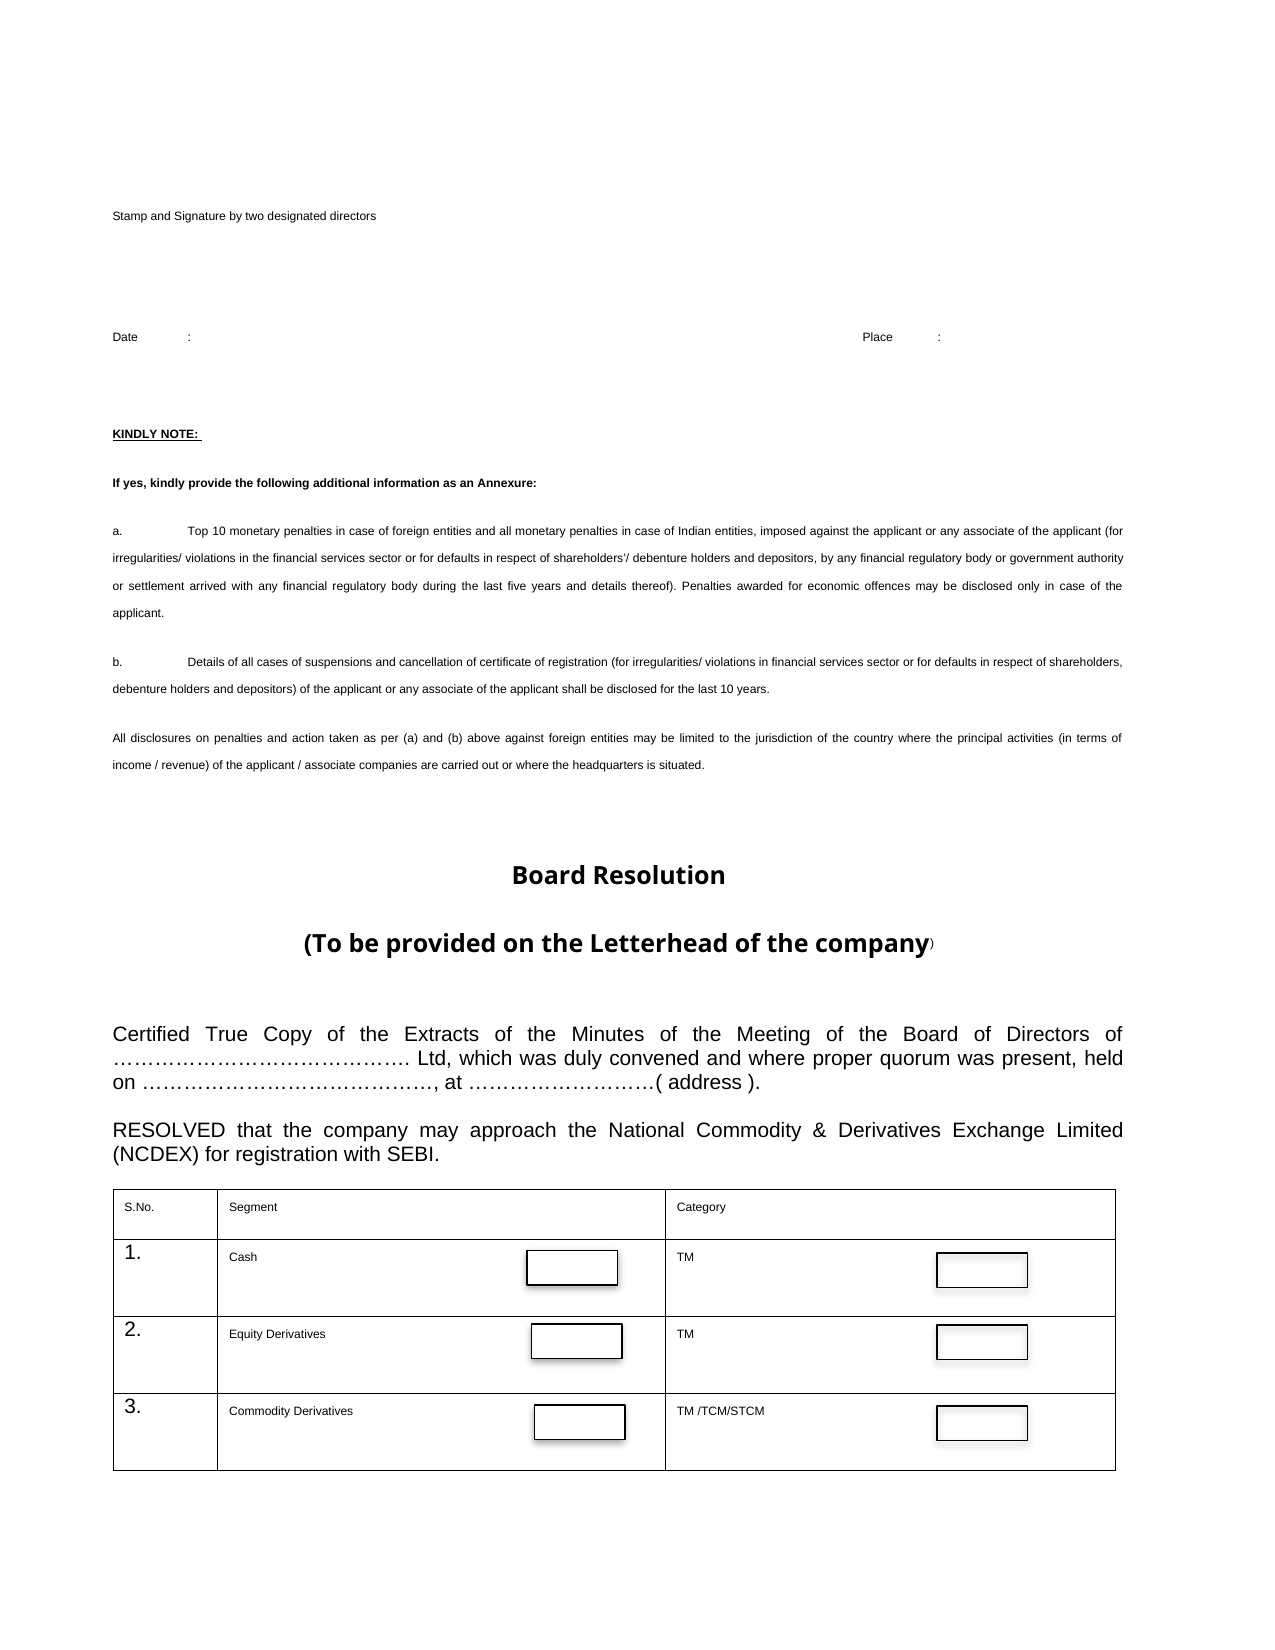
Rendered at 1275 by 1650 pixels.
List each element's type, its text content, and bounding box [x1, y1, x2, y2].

table_header S.No. [114, 1190, 217, 1239]
table_cell TM /TCM/STCM [666, 1394, 1115, 1469]
text Date : Place : [112, 320, 1125, 344]
table_cell Equity Derivatives [218, 1317, 665, 1393]
table_cell [114, 1394, 217, 1469]
table_header Segment [218, 1190, 665, 1239]
table_cell Commodity Derivatives [218, 1394, 665, 1469]
text Stamp and Signature by two designated directors [112, 199, 1125, 223]
text All disclosures on penalties and action taken as per (a) and (b) above against foreign entities may be limited to the jurisdiction of the country where the principal activities (in terms of income / revenue) of the applicant / associate companies are carried out or where the headquarters is situated. [112, 721, 1125, 772]
subtitle (To be provided on the Letterhead of the company) [112, 926, 1125, 960]
text a. Top 10 monetary penalties in case of foreign entities and all monetary penalties in case of Indian entities, imposed against the applicant or any associate of the applicant (for irregularities/ violations in the financial services sector or for defaults in respect of shareholders’/ debenture holders and depositors, by any financial regulatory body or government authority or settlement arrived with any financial regulatory body during the last five years and details thereof). Penalties awarded for economic offences may be disclosed only in case of the applicant. [112, 514, 1125, 620]
table_header Category [666, 1190, 1115, 1239]
table_cell TM [666, 1317, 1115, 1393]
text RESOLVED that the company may approach the National Commodity & Derivatives Exchange Limited (NCDEX) for registration with SEBI. [112, 1117, 1125, 1165]
text KINDLY NOTE: [112, 417, 1125, 441]
table_cell [114, 1240, 217, 1316]
text Certified True Copy of the Extracts of the Minutes of the Meeting of the Board of Directors of ……………………………………. Ltd, which was duly convened and where proper quorum was present, held on ……………………………………, at ………………………( address ). [112, 1022, 1125, 1093]
text b. Details of all cases of suspensions and cancellation of certificate of registration (for irregularities/ violations in financial services sector or for defaults in respect of shareholders, debenture holders and depositors) of the applicant or any associate of the applicant shall be disclosed for the last 10 years. [112, 645, 1125, 696]
table_cell TM [666, 1240, 1115, 1316]
text If yes, kindly provide the following additional information as an Annexure: [112, 466, 1125, 489]
table_cell [1021, 1328, 1027, 1335]
table_cell [114, 1317, 217, 1393]
subtitle Board Resolution [112, 858, 1125, 892]
table_cell [1021, 1256, 1027, 1263]
table_cell Cash [218, 1240, 665, 1316]
